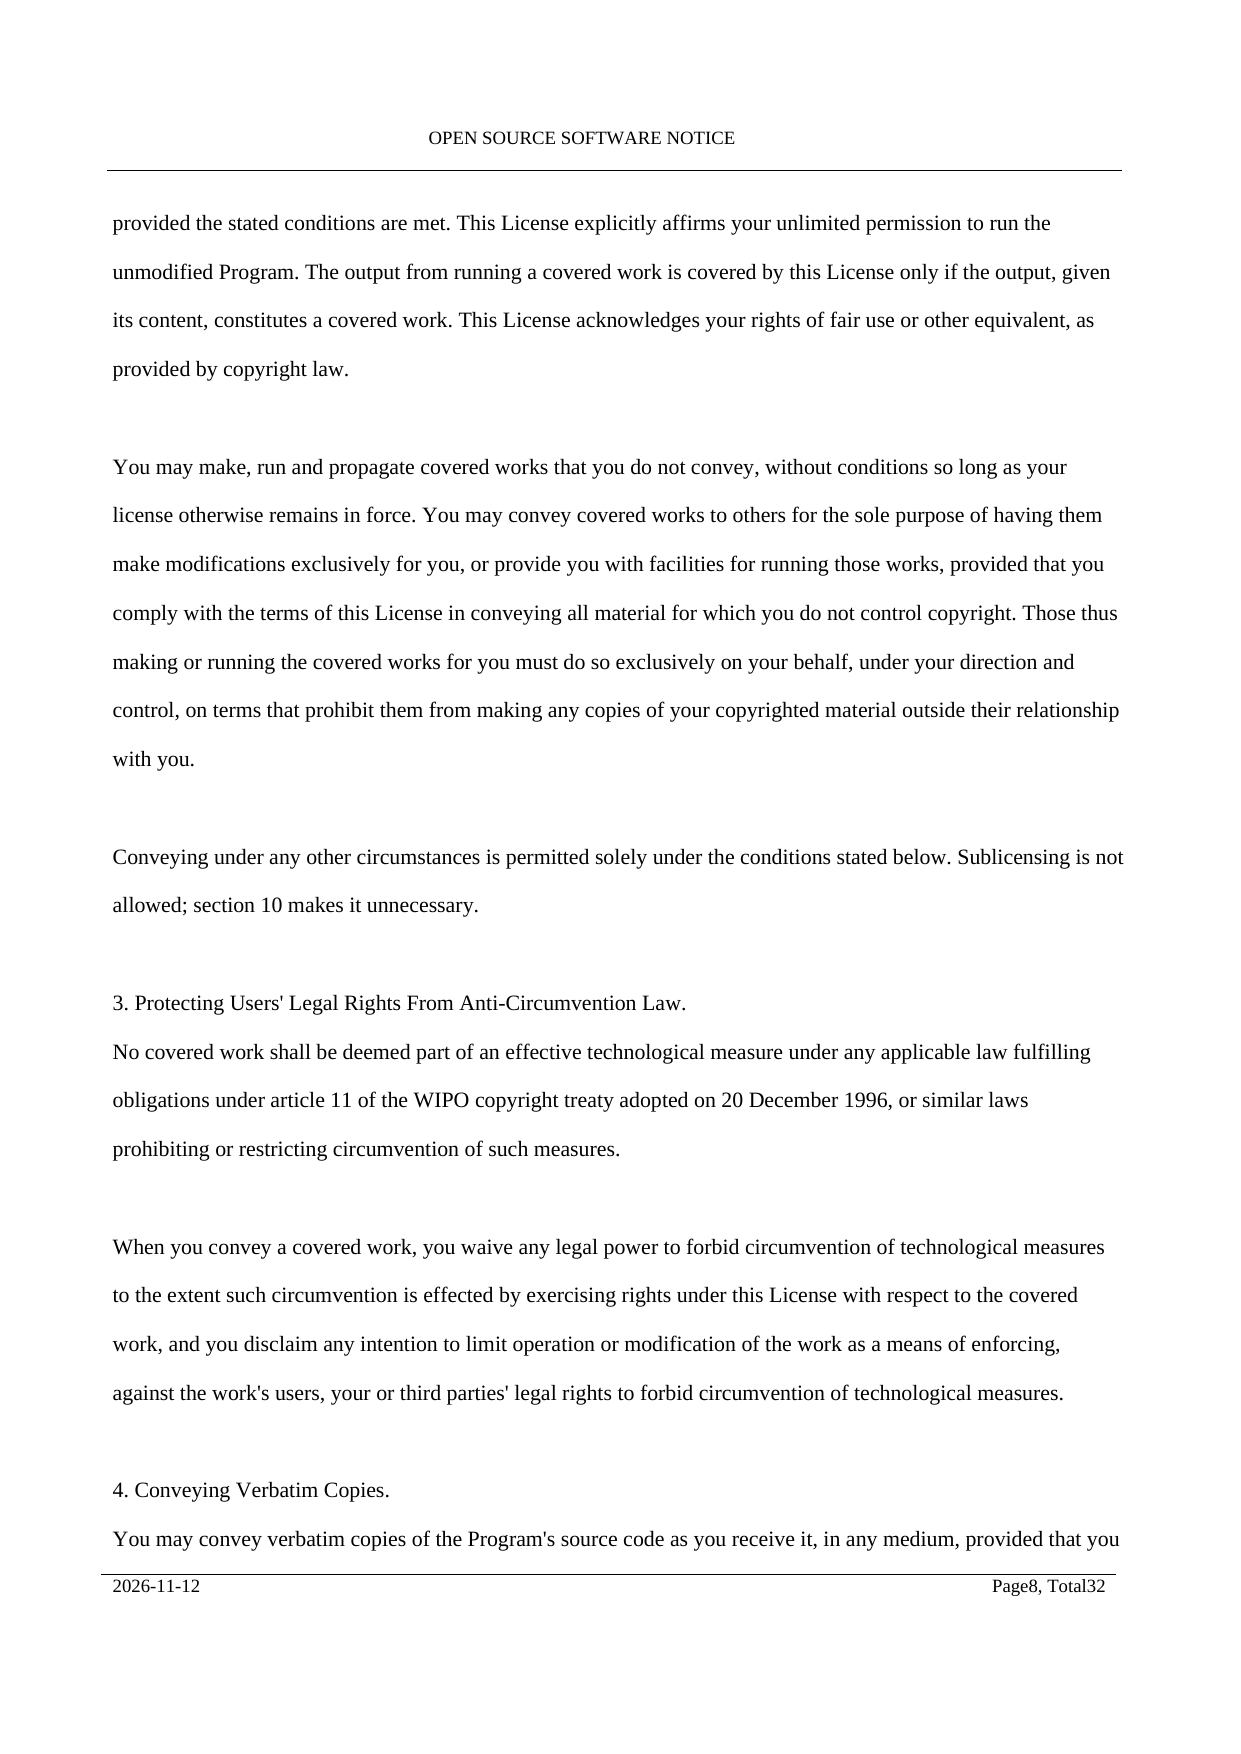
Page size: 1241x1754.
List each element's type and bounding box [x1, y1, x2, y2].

text [112, 206, 1128, 1555]
